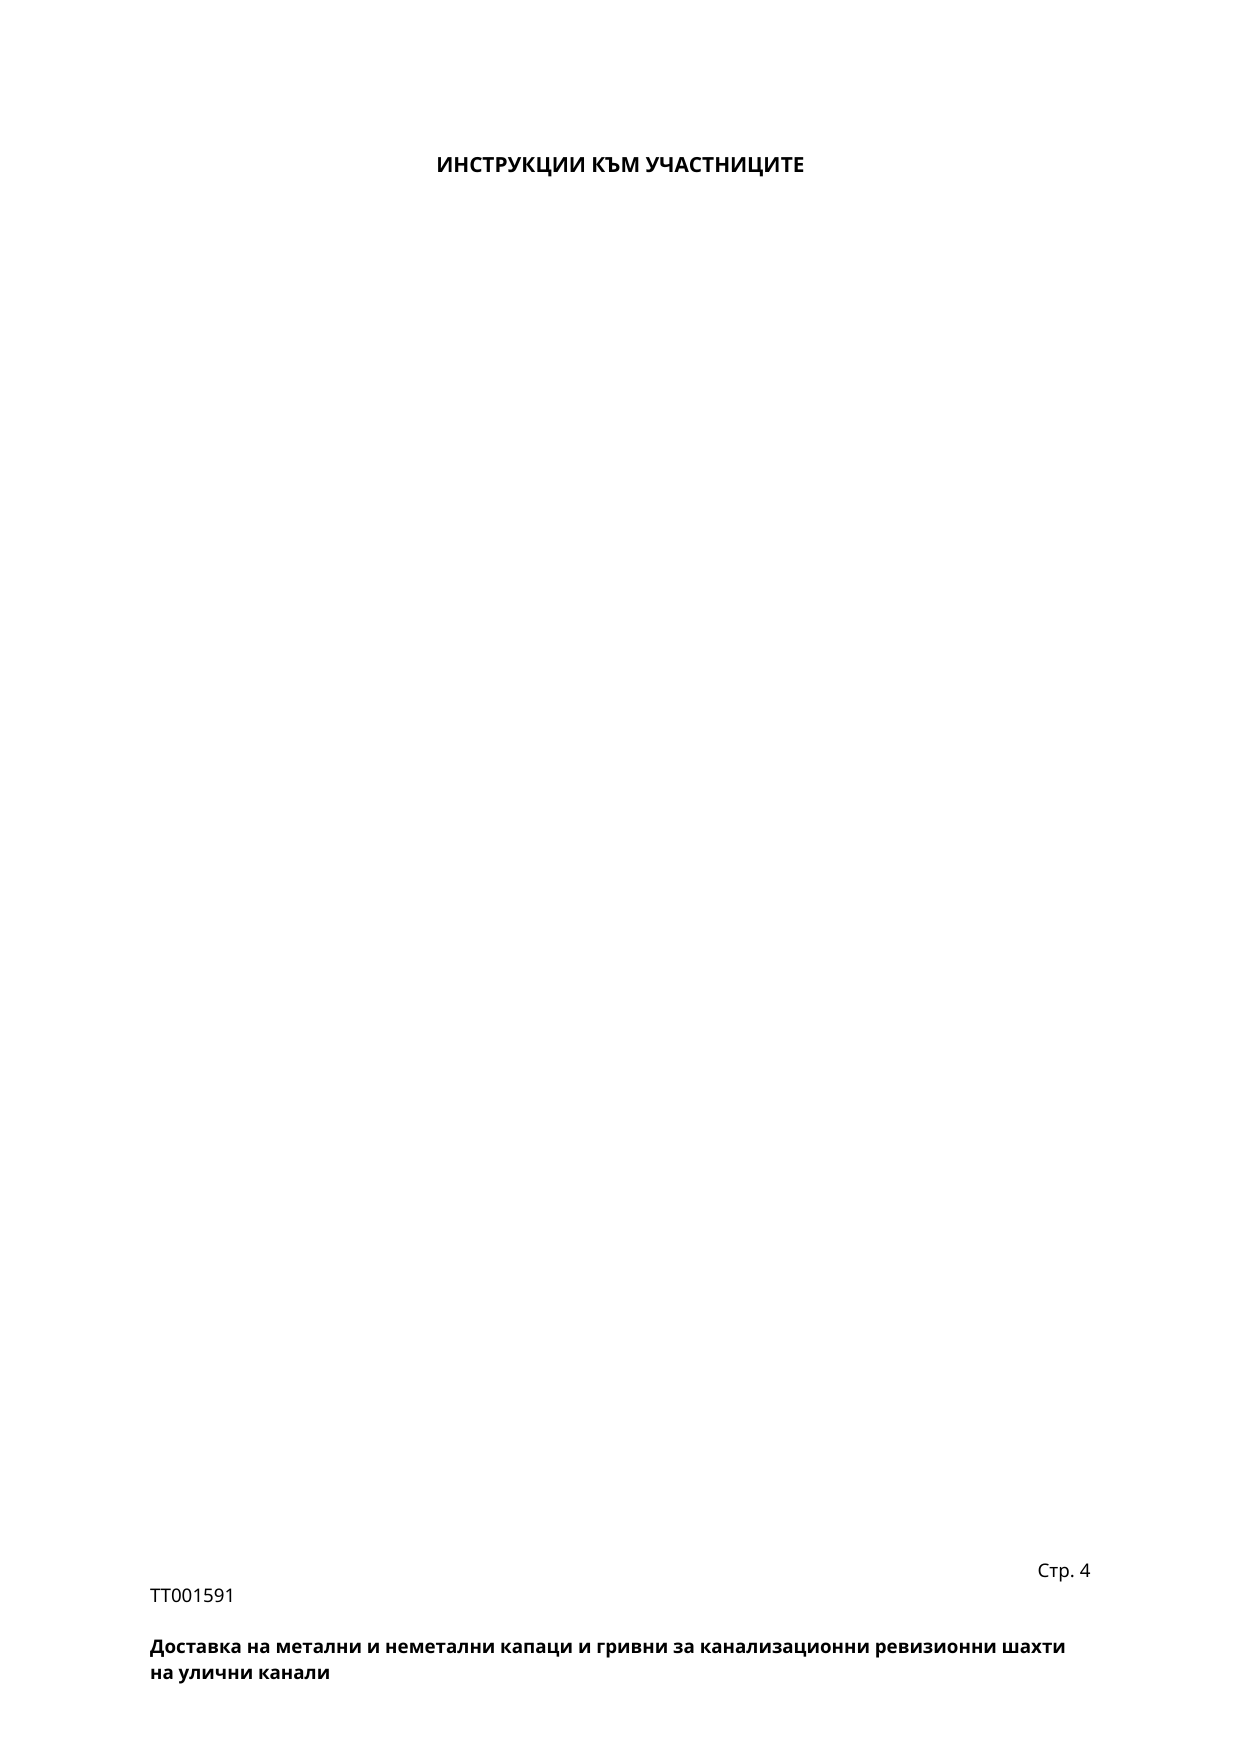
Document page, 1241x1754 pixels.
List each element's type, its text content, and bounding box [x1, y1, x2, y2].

text ИНСТРУКЦИИ КЪМ УЧАСТНИЦИТЕ [150, 150, 1090, 178]
